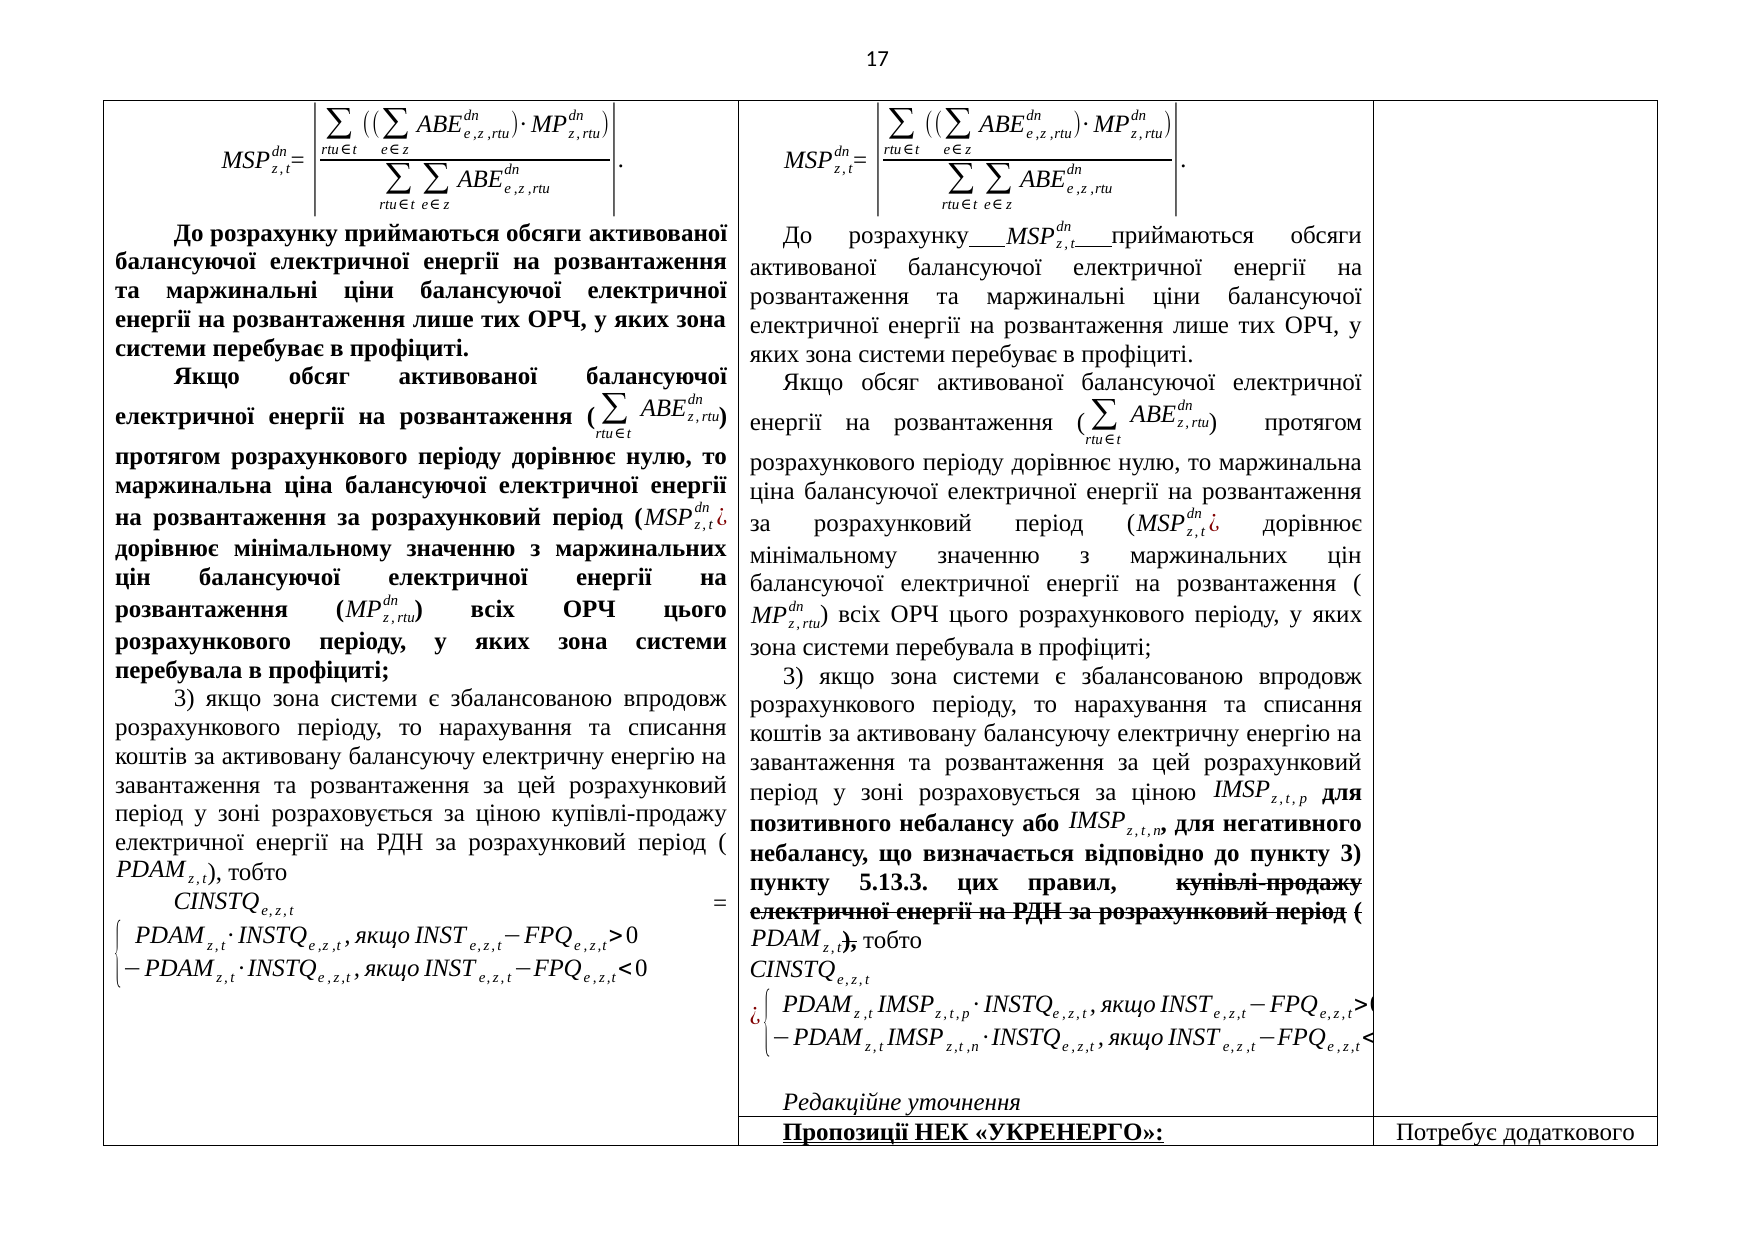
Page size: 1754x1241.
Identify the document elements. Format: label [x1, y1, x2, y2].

table_cell [739, 101, 1373, 1116]
table_cell [1374, 1117, 1657, 1145]
table_cell [1374, 101, 1657, 1116]
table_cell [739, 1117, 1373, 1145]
table_cell [104, 101, 738, 1145]
